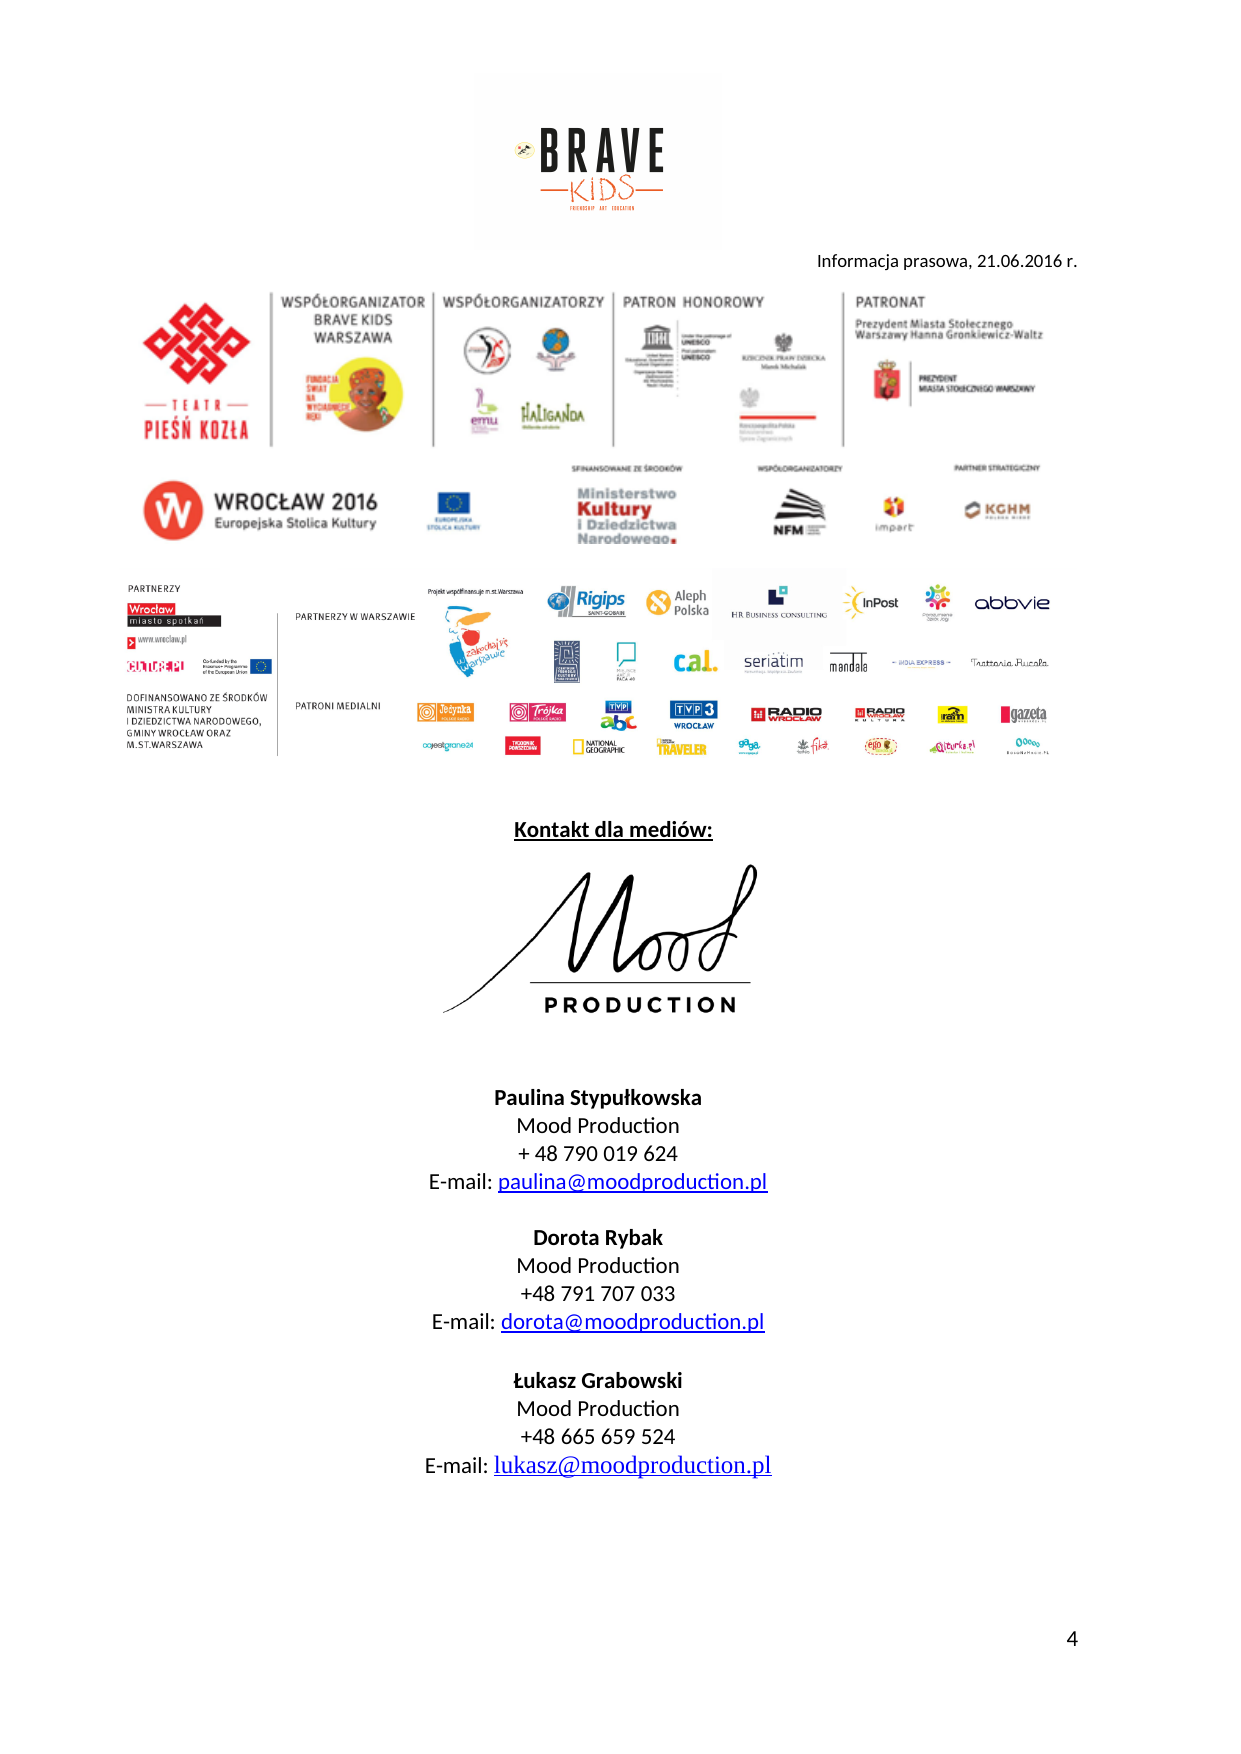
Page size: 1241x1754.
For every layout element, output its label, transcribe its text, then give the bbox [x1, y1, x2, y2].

picture [119, 568, 1077, 791]
text E-mail: lukasz@moodproduction.pl [118, 1450, 1078, 1479]
text + 48 790 019 624 [118, 1139, 1078, 1167]
picture [473, 73, 723, 250]
text Łukasz Grabowski [118, 1366, 1078, 1394]
text Paulina Stypułkowska [118, 1083, 1078, 1111]
text Mood Production [118, 1111, 1078, 1139]
text Kontakt dla mediów: [118, 815, 1078, 843]
text E-mail: dorota@moodproduction.pl [118, 1307, 1078, 1335]
text E-mail: paulina@moodproduction.pl [118, 1167, 1078, 1195]
picture [137, 272, 1059, 544]
text +48 665 659 524 [118, 1422, 1078, 1450]
text Mood Production [118, 1394, 1078, 1422]
text Mood Production [118, 1251, 1078, 1279]
text +48 791 707 033 [118, 1279, 1078, 1307]
text Dorota Rybak [118, 1223, 1078, 1251]
picture [438, 862, 758, 1018]
